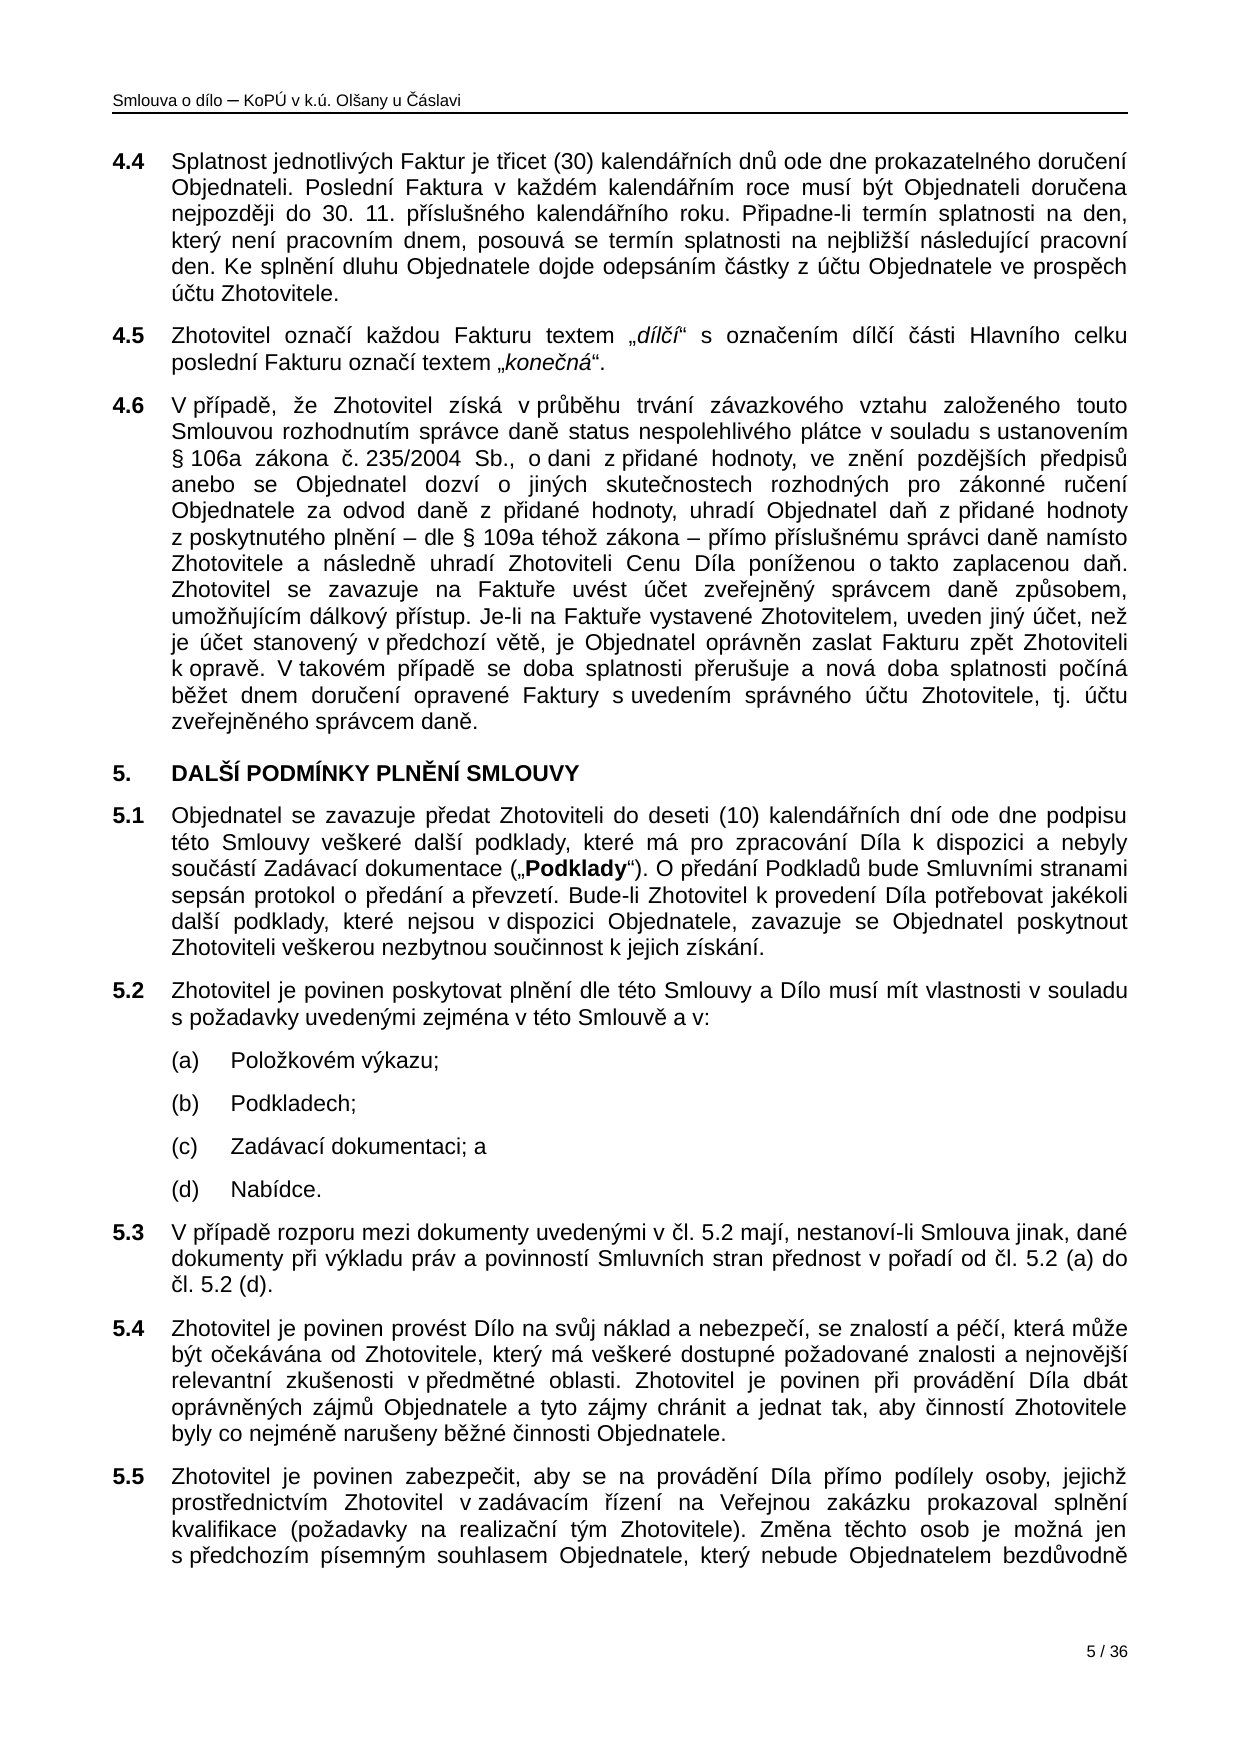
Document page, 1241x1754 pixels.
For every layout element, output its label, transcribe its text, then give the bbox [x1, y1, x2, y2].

list Nabídce. [171, 1176, 1128, 1202]
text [112, 1463, 1128, 1568]
text Zhotovitel označí každou Fakturu textem „dílčí“ s označením dílčí části Hlavního celku poslední Fakturu označí textem „konečná“. [112, 322, 1128, 375]
list Zadávací dokumentaci; a [171, 1133, 1128, 1159]
text Zhotovitel je povinen poskytovat plnění dle této Smlouvy a Dílo musí mít vlastnosti v souladu s požadavky uvedenými zejména v této Smlouvě a v: [112, 977, 1128, 1030]
text Objednatel se zavazuje předat Zhotoviteli do deseti (10) kalendářních dní ode dne podpisu této Smlouvy veškeré další podklady, které má pro zpracování Díla k dispozici a nebyly součástí Zadávací dokumentace („Podklady“). O předání Podkladů bude Smluvními stranami sepsán protokol o předání a převzetí. Bude-li Zhotovitel k provedení Díla potřebovat jakékoli další podklady, které nejsou v dispozici Objednatele, zavazuje se Objednatel poskytnout Zhotoviteli veškerou nezbytnou součinnost k jejich získání. [112, 802, 1128, 961]
text Zhotovitel je povinen provést Dílo na svůj náklad a nebezpečí, se znalostí a péčí, která může být očekávána od Zhotovitele, který má veškeré dostupné požadované znalosti a nejnovější relevantní zkušenosti v předmětné oblasti. Zhotovitel je povinen při provádění Díla dbát oprávněných zájmů Objednatele a tyto zájmy chránit a jednat tak, aby činností Zhotovitele byly co nejméně narušeny běžné činnosti Objednatele. [112, 1314, 1128, 1446]
list Podkladech; [171, 1090, 1128, 1116]
list Položkovém výkazu; [171, 1047, 1128, 1073]
text V případě rozporu mezi dokumenty uvedenými v čl. 5.2 mají, nestanoví-li Smlouva jinak, dané dokumenty při výkladu práv a povinností Smluvních stran přednost v pořadí od čl. 5.2 (a) do čl. 5.2 (d). [112, 1219, 1128, 1298]
text Splatnost jednotlivých Faktur je třicet (30) kalendářních dnů ode dne prokazatelného doručení Objednateli. Poslední Faktura v každém kalendářním roce musí být Objednateli doručena nejpozději do 30. 11. příslušného kalendářního roku. Připadne-li termín splatnosti na den, který není pracovním dnem, posouvá se termín splatnosti na nejbližší následující pracovní den. Ke splnění dluhu Objednatele dojde odepsáním částky z účtu Objednatele ve prospěch účtu Zhotovitele. [112, 148, 1128, 306]
text Další podmínky Plnění smlouvy [112, 759, 1128, 786]
text V případě, že Zhotovitel získá v průběhu trvání závazkového vztahu založeného touto Smlouvou rozhodnutím správce daně status nespolehlivého plátce v souladu s ustanovením § 106a zákona č. 235/2004 Sb., o dani z přidané hodnoty, ve znění pozdějších předpisů anebo se Objednatel dozví o jiných skutečnostech rozhodných pro zákonné ručení Objednatele za odvod daně z přidané hodnoty, uhradí Objednatel daň z přidané hodnoty z poskytnutého plnění – dle § 109a téhož zákona – přímo příslušnému správci daně namísto Zhotovitele a následně uhradí Zhotoviteli Cenu Díla poníženou o takto zaplacenou daň. Zhotovitel se zavazuje na Faktuře uvést účet zveřejněný správcem daně způsobem, umožňujícím dálkový přístup. Je-li na Faktuře vystavené Zhotovitelem, uveden jiný účet, než je účet stanovený v předchozí větě, je Objednatel oprávněn zaslat Fakturu zpět Zhotoviteli k opravě. V takovém případě se doba splatnosti přerušuje a nová doba splatnosti počíná běžet dnem doručení opravené Faktury s uvedením správného účtu Zhotovitele, tj. účtu zveřejněného správcem daně. [112, 392, 1128, 734]
